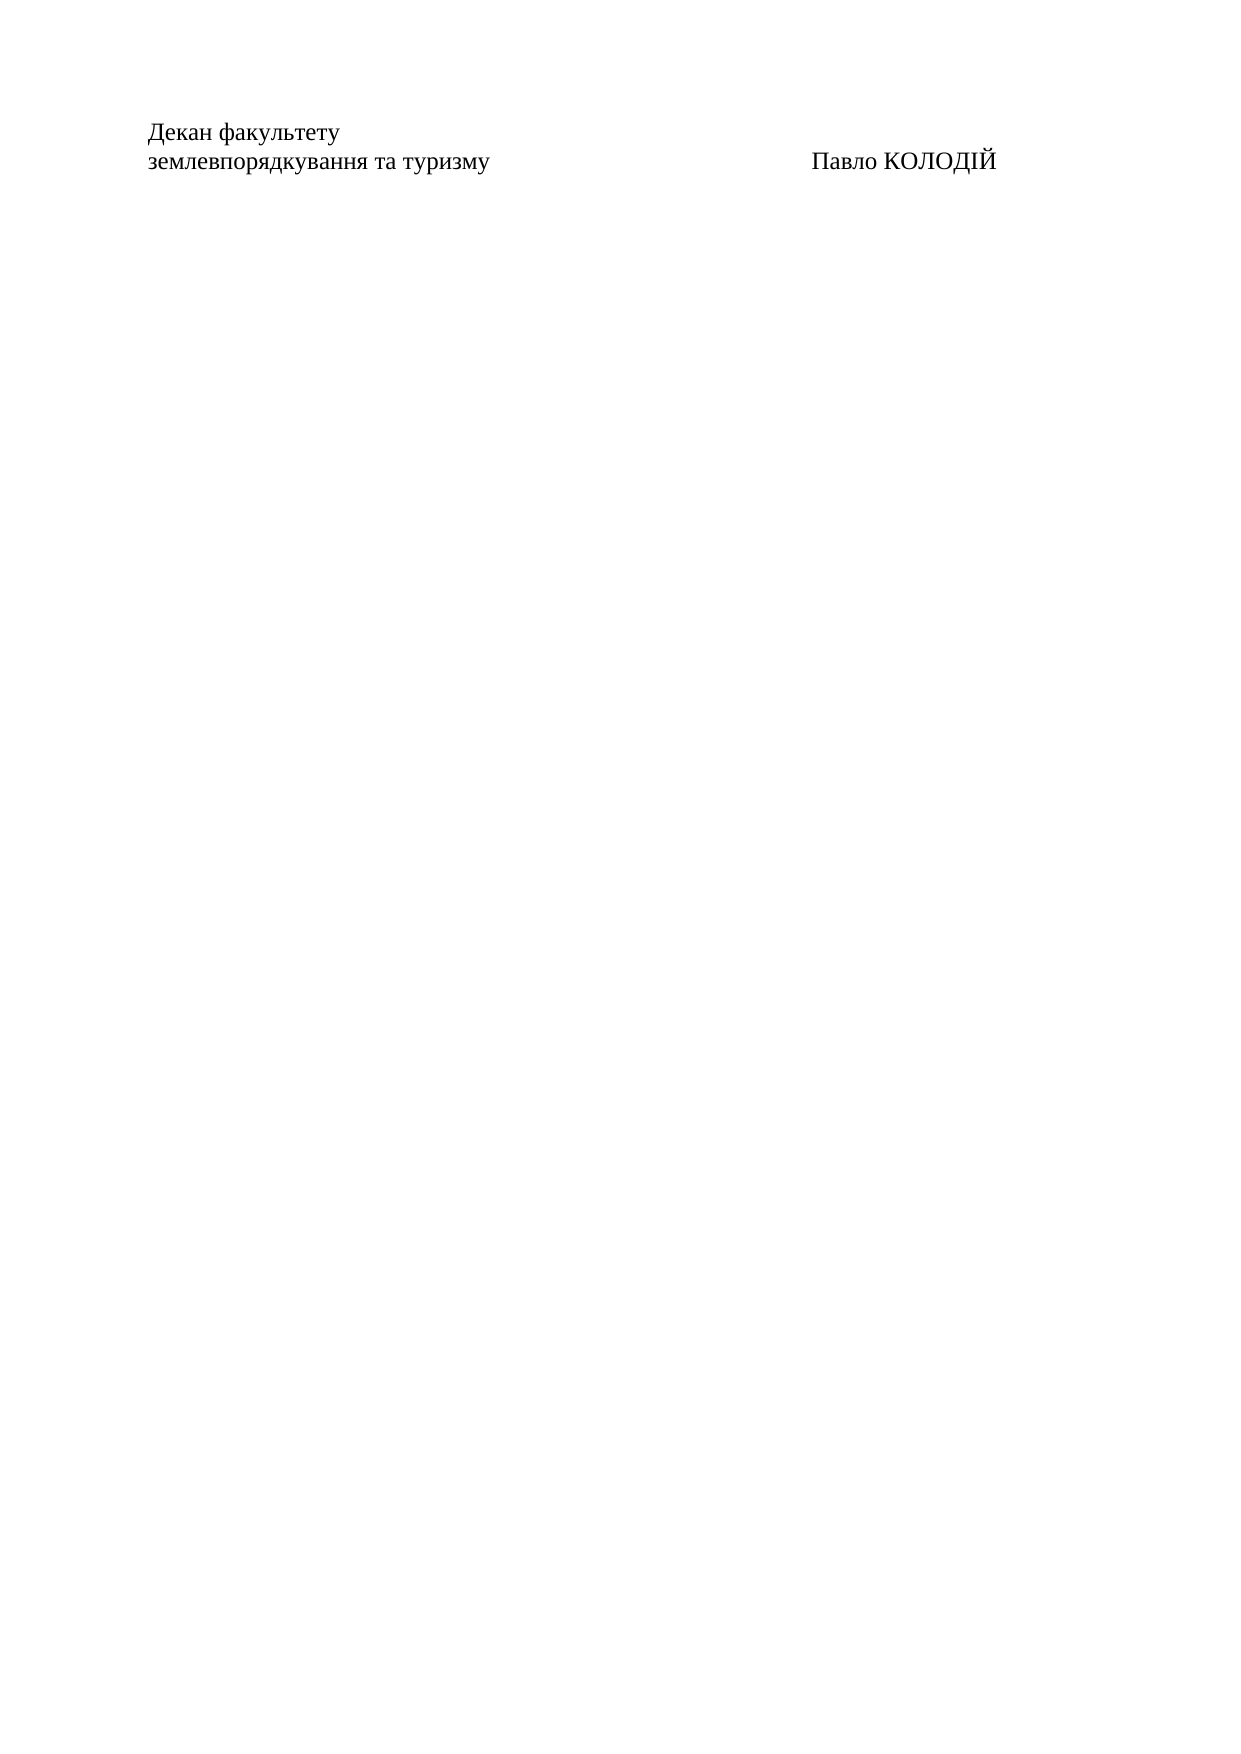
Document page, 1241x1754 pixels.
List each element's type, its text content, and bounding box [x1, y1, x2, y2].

text землевпорядкування та туризму Павло КОЛОДІЙ [148, 146, 1152, 175]
text Декан факультету [148, 117, 1152, 146]
